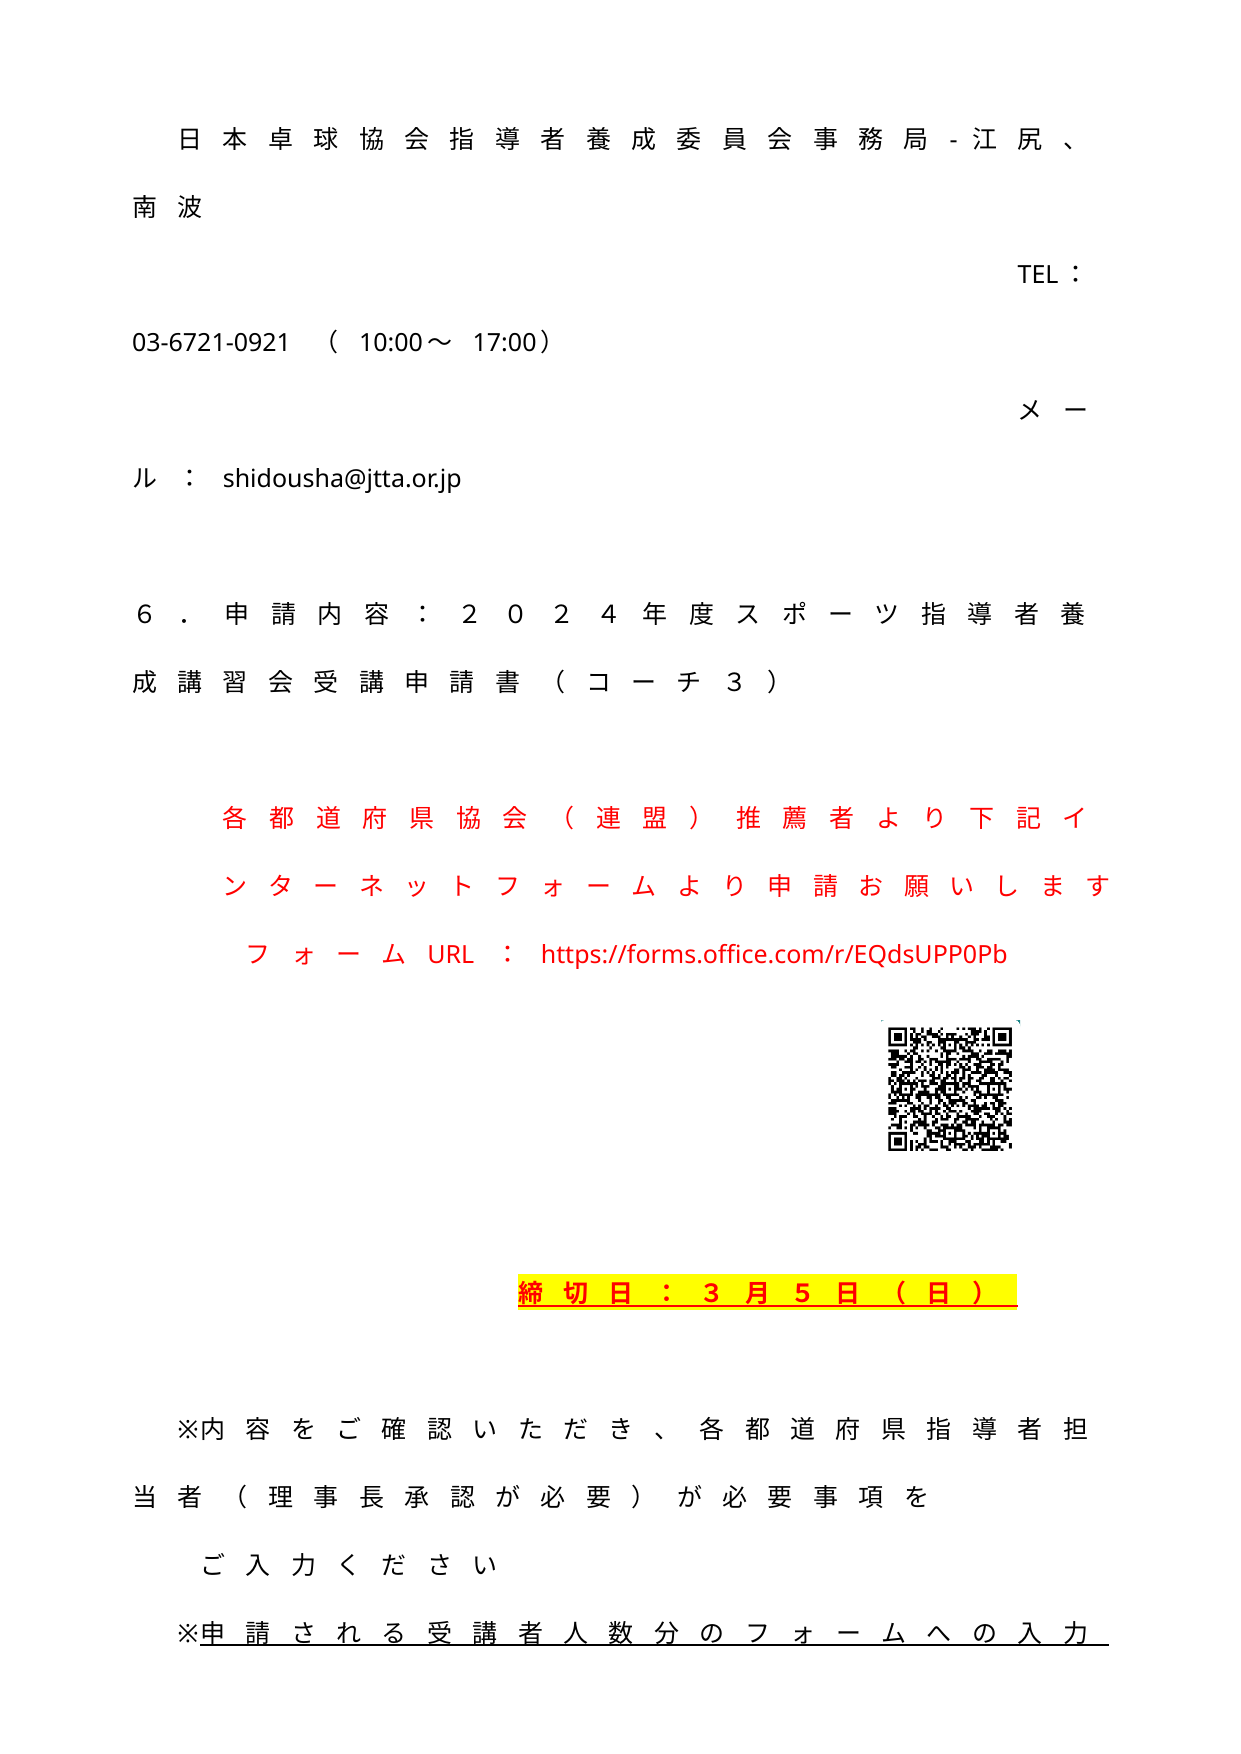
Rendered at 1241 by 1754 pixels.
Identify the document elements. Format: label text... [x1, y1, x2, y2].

picture [881, 1020, 1021, 1154]
text メール：shidousha@jtta.or.jp [132, 375, 1108, 511]
list 各都道府県協会（連盟）推薦者より下記インターネットフォームより申請お願いします。 [217, 782, 1108, 918]
text 締切日：３月５日（日） [132, 1258, 1108, 1326]
text フォームURL：https://forms.office.com/r/EQdsUPP0Pb [132, 918, 1108, 986]
text ６．申請内容：２０２４年度スポーツ指導者養成講習会受講申請書（コーチ３） [132, 579, 1108, 714]
text ご入力ください [132, 1529, 1108, 1597]
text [132, 1597, 1108, 1665]
text ※内容をご確認いただき、各都道府県指導者担当者（理事長承認が必要）が必要事項を [132, 1394, 1108, 1529]
text TEL：03-6721-0921（10:00～17:00） [132, 239, 1108, 375]
text 日本卓球協会指導者養成委員会事務局-江尻、南波 [132, 103, 1108, 239]
